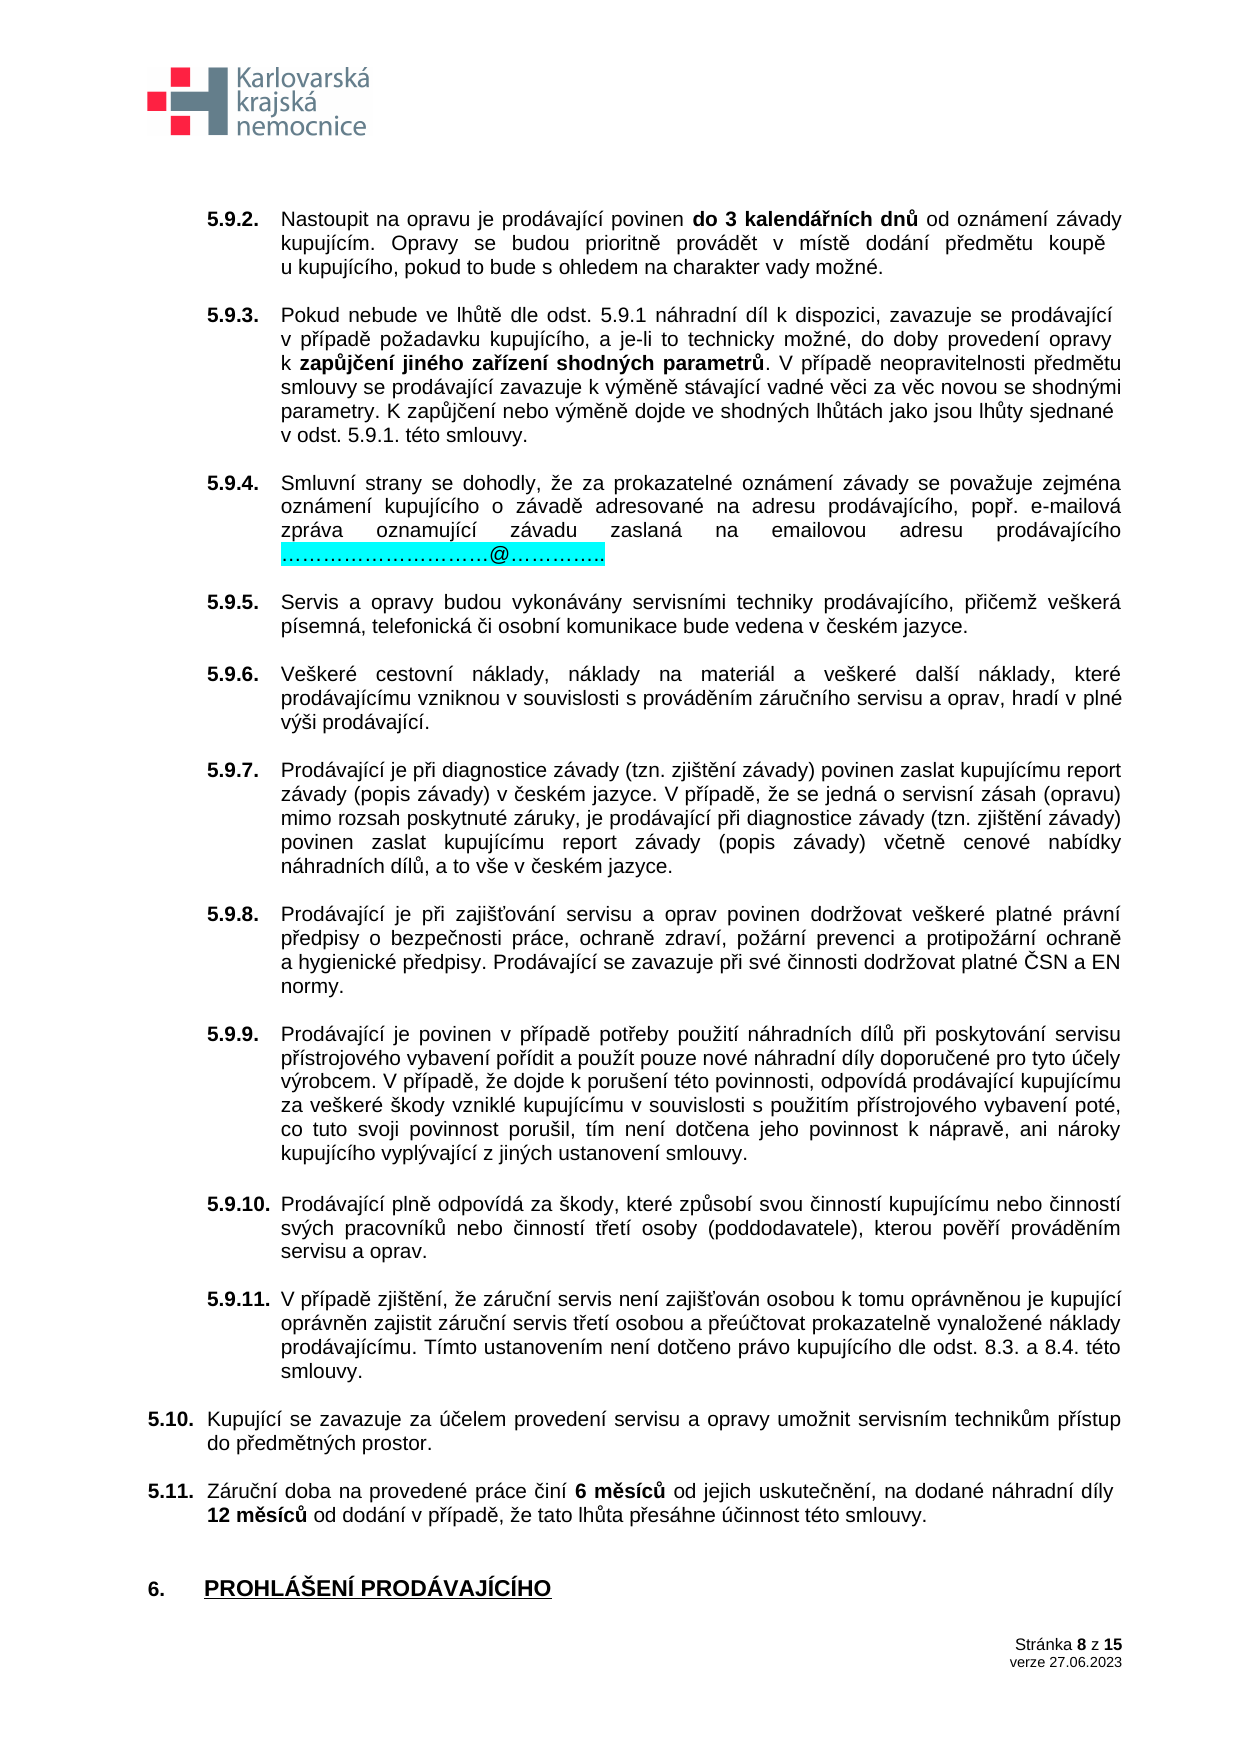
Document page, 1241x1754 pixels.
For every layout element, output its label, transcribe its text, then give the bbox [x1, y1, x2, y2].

subtitle Veškeré cestovní náklady, náklady na materiál a veškeré další náklady, které prodávajícímu vzniknou v souvislosti s prováděním záručního servisu a oprav, hradí v plné výši prodávající. [207, 662, 1122, 734]
subtitle Prodávající je při diagnostice závady (tzn. zjištění závady) povinen zaslat kupujícímu report závady (popis závady) v českém jazyce. V případě, že se jedná o servisní zásah (opravu) mimo rozsah poskytnuté záruky, je prodávající při diagnostice závady (tzn. zjištění závady) povinen zaslat kupujícímu report závady (popis závady) včetně cenové nabídky náhradních dílů, a to vše v českém jazyce. [207, 758, 1122, 878]
subtitle V případě zjištění, že záruční servis není zajišťován osobou k tomu oprávněnou je kupující oprávněn zajistit záruční servis třetí osobou a přeúčtovat prokazatelně vynaložené náklady prodávajícímu. Tímto ustanovením není dotčeno právo kupujícího dle odst. 8.3. a 8.4. této smlouvy. [207, 1287, 1122, 1383]
list Pokud nebude ve lhůtě dle odst. 5.9.1 náhradní díl k dispozici, zavazuje se prodávající v případě požadavku kupujícího, a je-li to technicky možné, do doby provedení opravy k zapůjčení jiného zařízení shodných parametrů. V případě neopravitelnosti předmětu smlouvy se prodávající zavazuje k výměně stávající vadné věci za věc novou se shodnými parametry. K zapůjčení nebo výměně dojde ve shodných lhůtách jako jsou lhůty sjednané v odst. 5.9.1. této smlouvy. [207, 303, 1122, 446]
subtitle Prodávající plně odpovídá za škody, které způsobí svou činností kupujícímu nebo činností svých pracovníků nebo činností třetí osoby (poddodavatele), kterou pověří prováděním servisu a oprav. [207, 1191, 1122, 1263]
list Servis a opravy budou vykonávány servisními techniky prodávajícího, přičemž veškerá písemná, telefonická či osobní komunikace bude vedena v českém jazyce. [207, 590, 1122, 638]
list Smluvní strany se dohodly, že za prokazatelné oznámení závady se považuje zejména oznámení kupujícího o závadě adresované na adresu prodávajícího, popř. e-mailová zpráva oznamující závadu zaslaná na emailovou adresu prodávajícího …………………………@………….. [207, 470, 1122, 566]
list Nastoupit na opravu je prodávající povinen do 3 kalendářních dnů od oznámení závady kupujícím. Opravy se budou prioritně provádět v místě dodání předmětu koupě u kupujícího, pokud to bude s ohledem na charakter vady možné. [207, 207, 1122, 279]
picture [147, 67, 373, 136]
subtitle Prodávající je povinen v případě potřeby použití náhradních dílů při poskytování servisu přístrojového vybavení pořídit a použít pouze nové náhradní díly doporučené pro tyto účely výrobcem. V případě, že dojde k porušení této povinnosti, odpovídá prodávající kupujícímu za veškeré škody vzniklé kupujícímu v souvislosti s použitím přístrojového vybavení poté, co tuto svoji povinnost porušil, tím není dotčena jeho povinnost k nápravě, ani nároky kupujícího vyplývající z jiných ustanovení smlouvy. [207, 1021, 1122, 1165]
subtitle Prodávající je při zajišťování servisu a oprav povinen dodržovat veškeré platné právní předpisy o bezpečnosti práce, ochraně zdraví, požární prevenci a protipožární ochraně a hygienické předpisy. Prodávající se zavazuje při své činnosti dodržovat platné ČSN a EN normy. [207, 902, 1122, 997]
list PROHLÁŠENÍ PRODÁVAJÍCÍHO [148, 1575, 1122, 1601]
subtitle Kupující se zavazuje za účelem provedení servisu a opravy umožnit servisním technikům přístup do předmětných prostor. [148, 1407, 1122, 1455]
subtitle Záruční doba na provedené práce činí 6 měsíců od jejich uskutečnění, na dodané náhradní díly 12 měsíců od dodání v případě, že tato lhůta přesáhne účinnost této smlouvy. [148, 1479, 1122, 1527]
